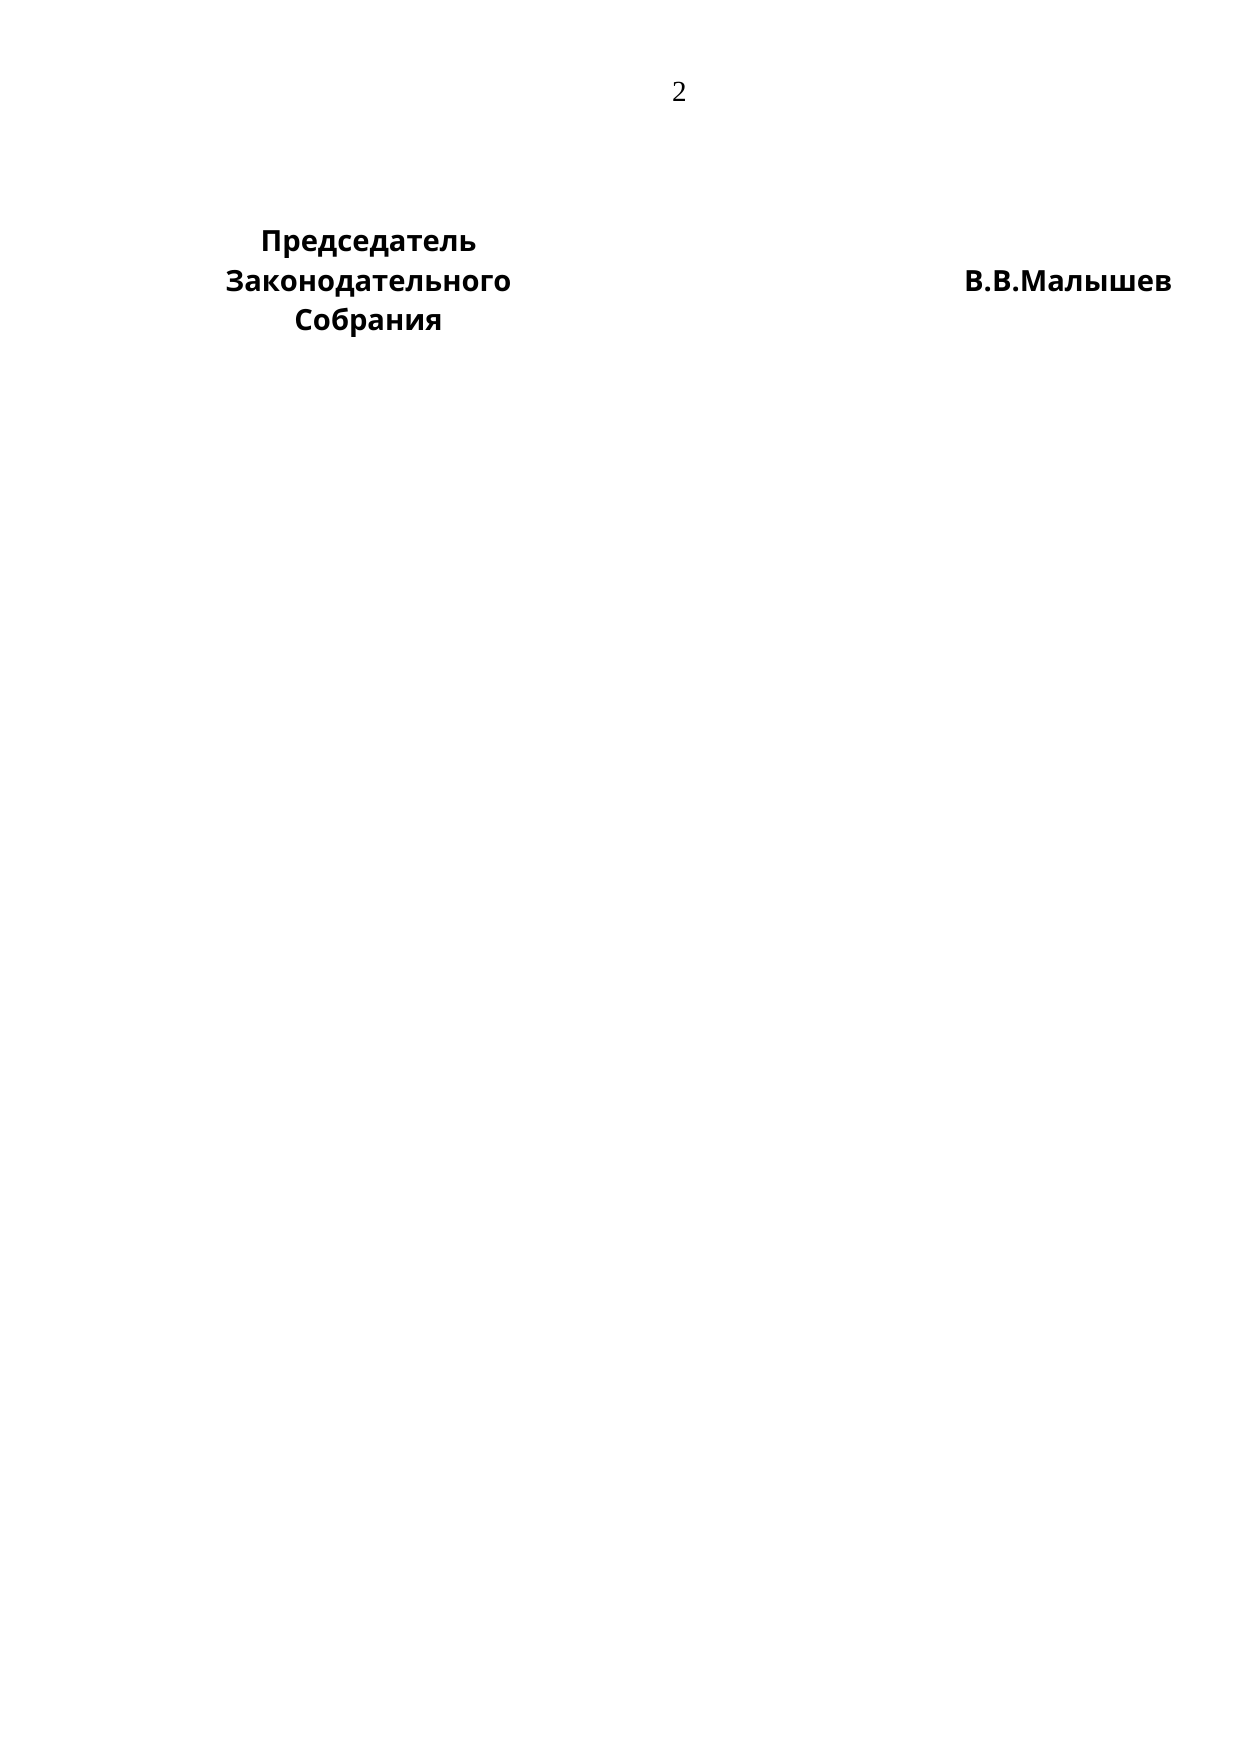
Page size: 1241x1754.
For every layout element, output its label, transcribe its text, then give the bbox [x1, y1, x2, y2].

table_header В.В.Малышев [571, 220, 1183, 339]
table_header Председатель Законодательного Собрания [166, 220, 571, 339]
